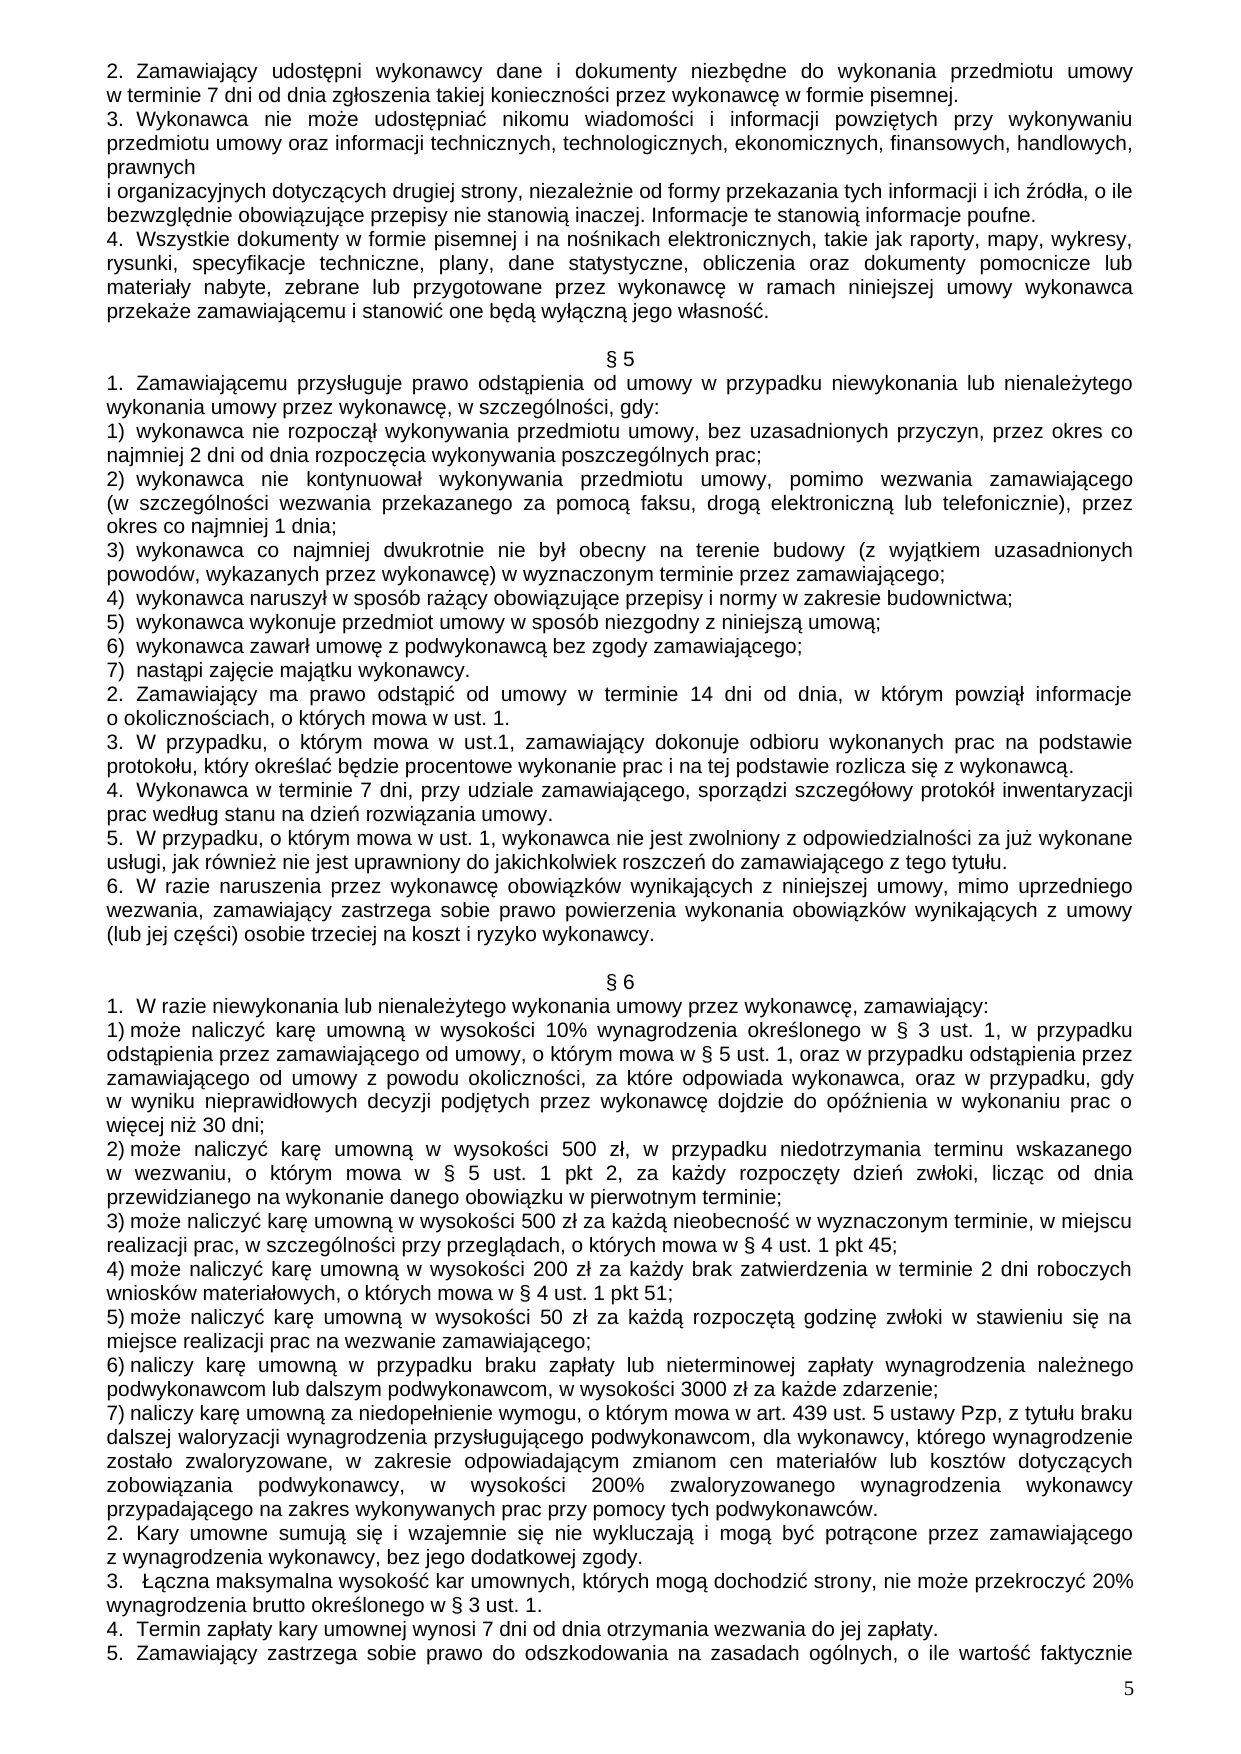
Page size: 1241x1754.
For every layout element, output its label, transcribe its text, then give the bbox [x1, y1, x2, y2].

list może naliczyć karę umowną w wysokości 10% wynagrodzenia określonego w § 3 ust. 1, w przypadku odstąpienia przez zamawiającego od umowy, o którym mowa w § 5 ust. 1, oraz w przypadku odstąpienia przez zamawiającego od umowy z powodu okoliczności, za które odpowiada wykonawca, oraz w przypadku, gdy w wyniku nieprawidłowych decyzji podjętych przez wykonawcę dojdzie do opóźnienia w wykonaniu prac o więcej niż 30 dni; [106, 1017, 1134, 1137]
list wykonawca naruszył w sposób rażący obowiązujące przepisy i normy w zakresie budownictwa; [106, 586, 1134, 610]
list naliczy karę umowną w przypadku braku zapłaty lub nieterminowej zapłaty wynagrodzenia należnego podwykonawcom lub dalszym podwykonawcom, w wysokości 3000 zł za każde zdarzenie; [106, 1353, 1134, 1401]
text § 5 [106, 347, 1134, 371]
list naliczy karę umowną za niedopełnienie wymogu, o którym mowa w art. 439 ust. 5 ustawy Pzp, z tytułu braku dalszej waloryzacji wynagrodzenia przysługującego podwykonawcom, dla wykonawcy, którego wynagrodzenie zostało zwaloryzowane, w zakresie odpowiadającym zmianom cen materiałów lub kosztów dotyczących zobowiązania podwykonawcy, w wysokości 200% zwaloryzowanego wynagrodzenia wykonawcy przypadającego na zakres wykonywanych prac przy pomocy tych podwykonawców. [106, 1401, 1134, 1521]
list Zamawiający udostępni wykonawcy dane i dokumenty niezbędne do wykonania przedmiotu umowy w terminie 7 dni od dnia zgłoszenia takiej konieczności przez wykonawcę w formie pisemnej. [106, 59, 1134, 107]
list Wykonawca w terminie 7 dni, przy udziale zamawiającego, sporządzi szczegółowy protokół inwentaryzacji prac według stanu na dzień rozwiązania umowy. [106, 778, 1134, 826]
list Zamawiającemu przysługuje prawo odstąpienia od umowy w przypadku niewykonania lub nienależytego wykonania umowy przez wykonawcę, w szczególności, gdy: [106, 371, 1134, 418]
list nastąpi zajęcie majątku wykonawcy. [106, 658, 1134, 682]
list wykonawca co najmniej dwukrotnie nie był obecny na terenie budowy (z wyjątkiem uzasadnionych powodów, wykazanych przez wykonawcę) w wyznaczonym terminie przez zamawiającego; [106, 538, 1134, 586]
list W przypadku, o którym mowa w ust. 1, wykonawca nie jest zwolniony z odpowiedzialności za już wykonane usługi, jak również nie jest uprawniony do jakichkolwiek roszczeń do zamawiającego z tego tytułu. [106, 826, 1134, 874]
list wykonawca wykonuje przedmiot umowy w sposób niezgodny z niniejszą umową; [106, 610, 1134, 634]
list Łączna maksymalna wysokość kar umownych, których mogą dochodzić strony, nie może przekroczyć 20% wynagrodzenia brutto określonego w § 3 ust. 1. [106, 1568, 1134, 1616]
list wykonawca nie kontynuował wykonywania przedmiotu umowy, pomimo wezwania zamawiającego (w szczególności wezwania przekazanego za pomocą faksu, drogą elektroniczną lub telefonicznie), przez okres co najmniej 1 dnia; [106, 466, 1134, 538]
list Kary umowne sumują się i wzajemnie się nie wykluczają i mogą być potrącone przez zamawiającego z wynagrodzenia wykonawcy, bez jego dodatkowej zgody. [106, 1521, 1134, 1568]
list może naliczyć karę umowną w wysokości 50 zł za każdą rozpoczętą godzinę zwłoki w stawieniu się na miejsce realizacji prac na wezwanie zamawiającego; [106, 1305, 1134, 1353]
list wykonawca nie rozpoczął wykonywania przedmiotu umowy, bez uzasadnionych przyczyn, przez okres co najmniej 2 dni od dnia rozpoczęcia wykonywania poszczególnych prac; [106, 418, 1134, 466]
list Termin zapłaty kary umownej wynosi 7 dni od dnia otrzymania wezwania do jej zapłaty. [106, 1616, 1134, 1640]
list Zamawiający ma prawo odstąpić od umowy w terminie 14 dni od dnia, w którym powziął informacje o okolicznościach, o których mowa w ust. 1. [106, 682, 1134, 730]
list może naliczyć karę umowną w wysokości 200 zł za każdy brak zatwierdzenia w terminie 2 dni roboczych wniosków materiałowych, o których mowa w § 4 ust. 1 pkt 51; [106, 1257, 1134, 1305]
list W przypadku, o którym mowa w ust.1, zamawiający dokonuje odbioru wykonanych prac na podstawie protokołu, który określać będzie procentowe wykonanie prac i na tej podstawie rozlicza się z wykonawcą. [106, 730, 1134, 778]
list W razie niewykonania lub nienależytego wykonania umowy przez wykonawcę, zamawiający: [106, 993, 1134, 1017]
list Wszystkie dokumenty w formie pisemnej i na nośnikach elektronicznych, takie jak raporty, mapy, wykresy, rysunki, specyfikacje techniczne, plany, dane statystyczne, obliczenia oraz dokumenty pomocnicze lub materiały nabyte, zebrane lub przygotowane przez wykonawcę w ramach niniejszej umowy wykonawca przekaże zamawiającemu i stanowić one będą wyłączną jego własność. [106, 227, 1134, 323]
list Wykonawca nie może udostępniać nikomu wiadomości i informacji powziętych przy wykonywaniu przedmiotu umowy oraz informacji technicznych, technologicznych, ekonomicznych, finansowych, handlowych, prawnych i organizacyjnych dotyczących drugiej strony, niezależnie od formy przekazania tych informacji i ich źródła, o ile bezwzględnie obowiązujące przepisy nie stanowią inaczej. Informacje te stanowią informacje poufne. [106, 107, 1134, 227]
list wykonawca zawarł umowę z podwykonawcą bez zgody zamawiającego; [106, 634, 1134, 658]
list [106, 1640, 1134, 1664]
list może naliczyć karę umowną w wysokości 500 zł, w przypadku niedotrzymania terminu wskazanego w wezwaniu, o którym mowa w § 5 ust. 1 pkt 2, za każdy rozpoczęty dzień zwłoki, licząc od dnia przewidzianego na wykonanie danego obowiązku w pierwotnym terminie; [106, 1137, 1134, 1209]
text § 6 [106, 969, 1134, 993]
list W razie naruszenia przez wykonawcę obowiązków wynikających z niniejszej umowy, mimo uprzedniego wezwania, zamawiający zastrzega sobie prawo powierzenia wykonania obowiązków wynikających z umowy (lub jej części) osobie trzeciej na koszt i ryzyko wykonawcy. [106, 874, 1134, 946]
list może naliczyć karę umowną w wysokości 500 zł za każdą nieobecność w wyznaczonym terminie, w miejscu realizacji prac, w szczególności przy przeglądach, o których mowa w § 4 ust. 1 pkt 45; [106, 1209, 1134, 1257]
